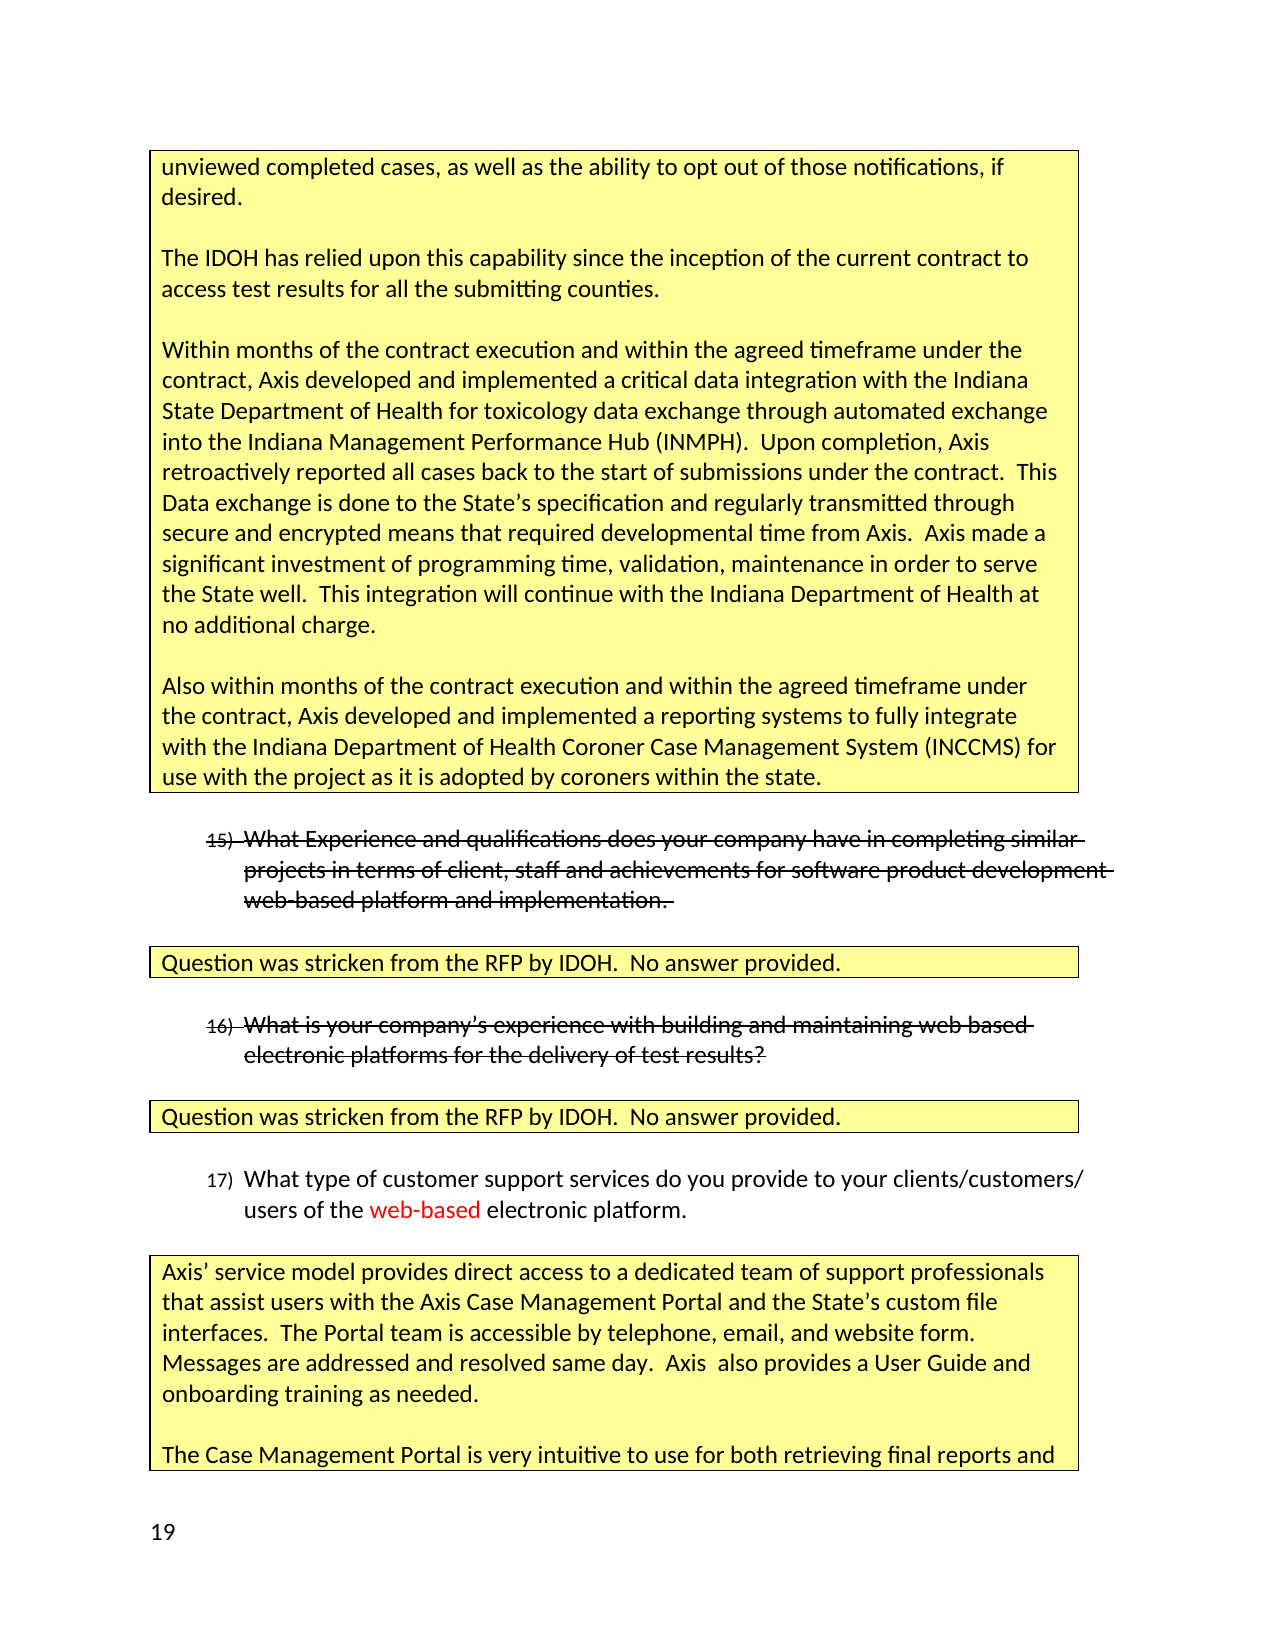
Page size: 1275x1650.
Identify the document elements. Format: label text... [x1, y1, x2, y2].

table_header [151, 1256, 1078, 1470]
table_header Question was stricken from the RFP by IDOH. No answer provided. [151, 1101, 1078, 1132]
list What type of customer support services do you provide to your clients/customers/ users of the web-based electronic platform. [206, 1163, 1125, 1224]
list What is your company’s experience with building and maintaining web based electronic platforms for the delivery of test results? [206, 1009, 1125, 1070]
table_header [151, 151, 1078, 792]
table_header Question was stricken from the RFP by IDOH. No answer provided. [151, 947, 1078, 977]
list What Experience and qualifications does your company have in completing similar projects in terms of client, staff and achievements for software product development web-based platform and implementation. [206, 823, 1125, 915]
